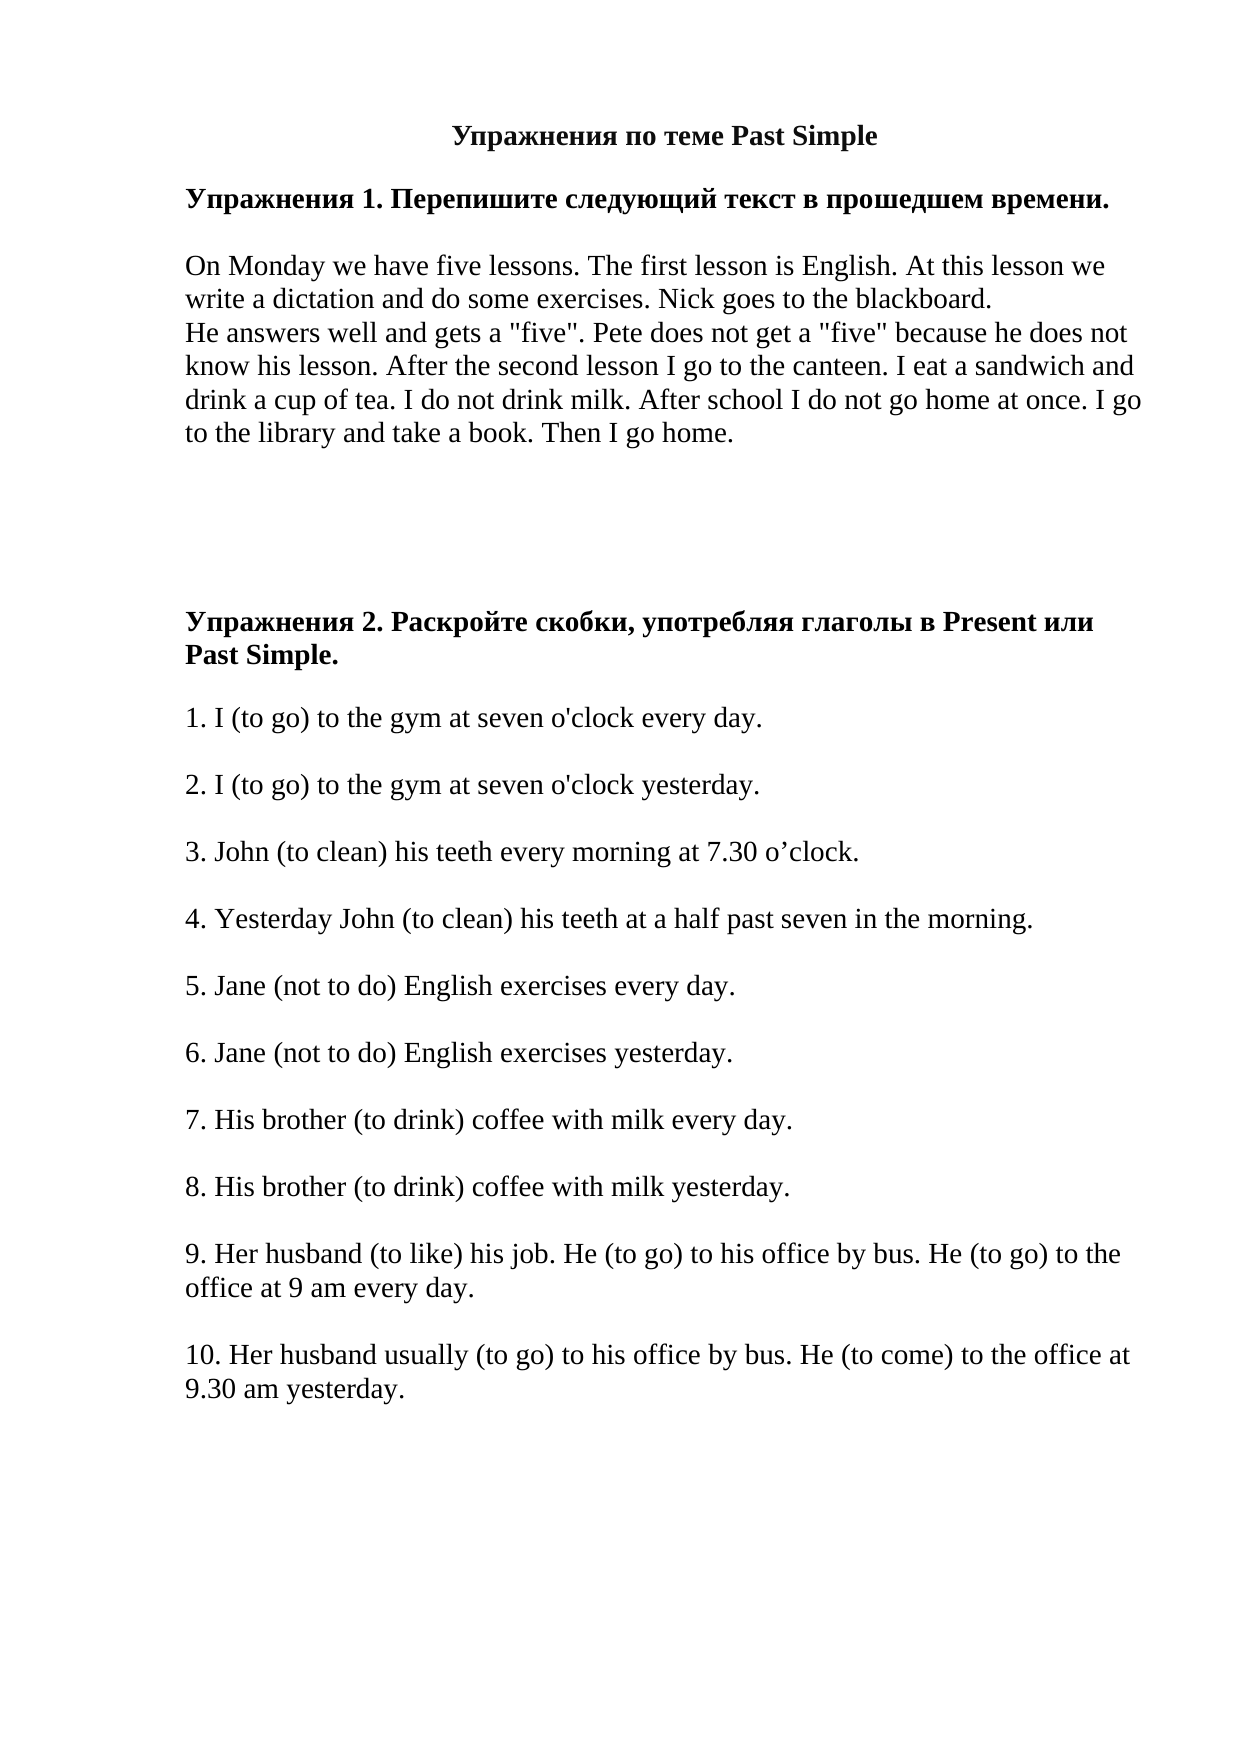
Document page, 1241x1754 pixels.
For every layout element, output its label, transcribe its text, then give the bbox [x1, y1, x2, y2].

text Упражнения по теме Past Simple [177, 118, 1152, 152]
text Упражнения 2. Раскройте скобки, употребляя глаголы в Present или Past Simple. [185, 604, 1144, 671]
text Упражнения 1. Перепишите следующий текст в прошедшем времени. On Monday we have five lessons. The first lesson is English. At this lesson we write a dictation and do some exercises. Nick goes to the blackboard. He answers well and gets a "five". Pete does not get a "five" because he does not know his lesson. After the second lesson I go to the canteen. I eat a sandwich and drink a cup of tea. I do not drink milk. After school I do not go home at once. I go to the library and take a book. Then I go home. [185, 181, 1144, 449]
text 1. I (to go) to the gym at seven o'clock every day. 2. I (to go) to the gym at seven o'clock yesterday. 3. John (to clean) his teeth every morning at 7.30 o’clock. 4. Yesterday John (to clean) his teeth at a half past seven in the morning. 5. Jane (not to do) English exercises every day. 6. Jane (not to do) English exercises yesterday. 7. His brother (to drink) coffee with milk every day. 8. His brother (to drink) coffee with milk yesterday. 9. Her husband (to like) his job. He (to go) to his office by bus. He (to go) to the office at 9 am every day. 10. Her husband usually (to go) to his office by bus. He (to come) to the office at 9.30 am yesterday. [185, 700, 1144, 1404]
